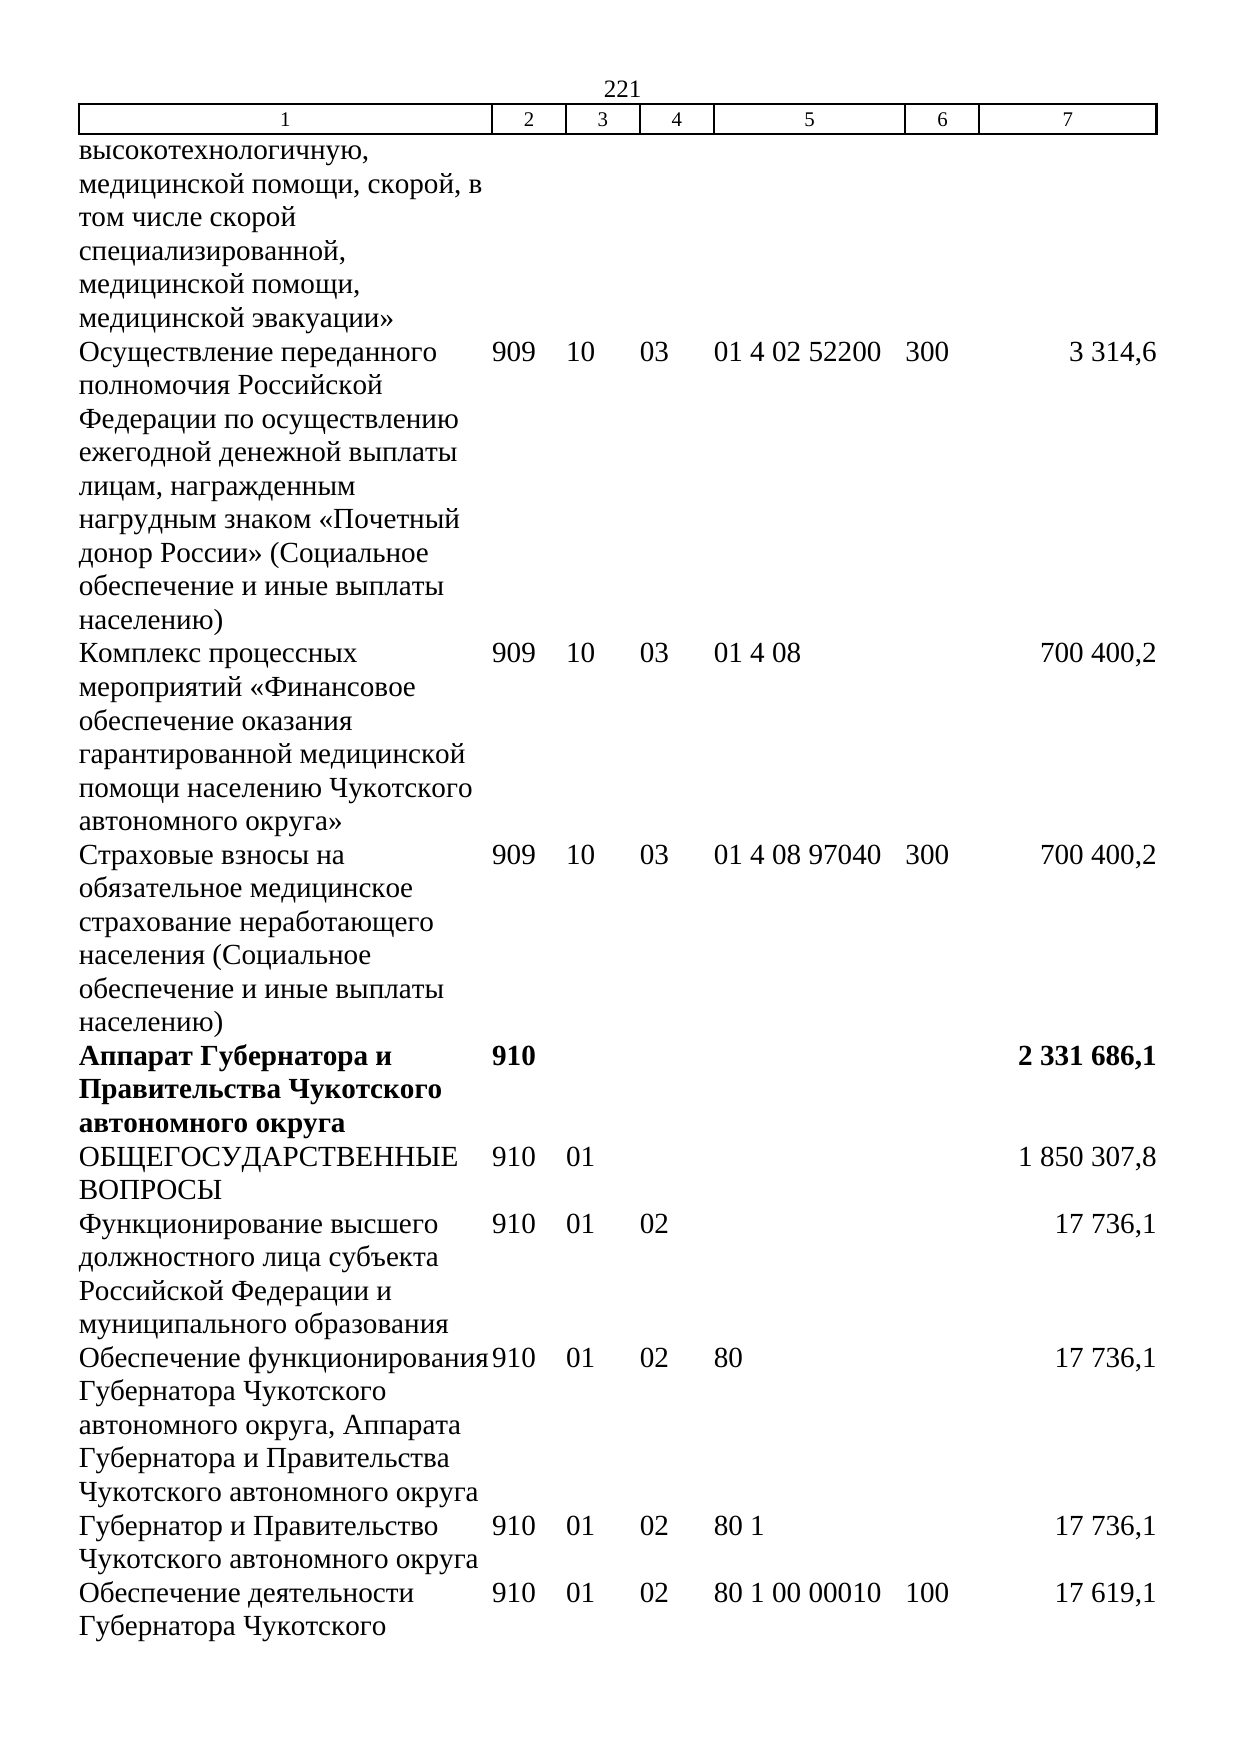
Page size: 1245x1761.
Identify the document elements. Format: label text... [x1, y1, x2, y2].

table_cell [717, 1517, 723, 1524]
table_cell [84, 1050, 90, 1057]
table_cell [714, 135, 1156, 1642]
table_header 5 [715, 105, 904, 132]
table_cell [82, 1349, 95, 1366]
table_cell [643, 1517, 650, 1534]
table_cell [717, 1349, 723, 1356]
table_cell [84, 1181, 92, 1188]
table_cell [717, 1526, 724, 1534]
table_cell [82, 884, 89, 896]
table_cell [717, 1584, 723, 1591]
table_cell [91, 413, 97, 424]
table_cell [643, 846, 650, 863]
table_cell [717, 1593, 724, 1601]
table_header 2 [493, 105, 565, 132]
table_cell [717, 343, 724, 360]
table_header 6 [906, 105, 978, 132]
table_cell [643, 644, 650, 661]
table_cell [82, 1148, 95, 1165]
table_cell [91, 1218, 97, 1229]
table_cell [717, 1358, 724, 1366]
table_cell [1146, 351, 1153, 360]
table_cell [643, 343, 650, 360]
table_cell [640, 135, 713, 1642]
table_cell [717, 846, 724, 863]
table_header 4 [641, 105, 713, 132]
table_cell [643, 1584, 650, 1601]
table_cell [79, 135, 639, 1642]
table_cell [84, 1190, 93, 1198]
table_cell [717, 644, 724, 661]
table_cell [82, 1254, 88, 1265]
table_header 3 [567, 105, 639, 132]
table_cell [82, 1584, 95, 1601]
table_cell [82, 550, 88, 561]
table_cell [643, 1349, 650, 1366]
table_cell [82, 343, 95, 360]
table_header 1 [80, 105, 491, 132]
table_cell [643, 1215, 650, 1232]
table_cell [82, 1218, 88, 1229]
table_header 7 [980, 105, 1155, 132]
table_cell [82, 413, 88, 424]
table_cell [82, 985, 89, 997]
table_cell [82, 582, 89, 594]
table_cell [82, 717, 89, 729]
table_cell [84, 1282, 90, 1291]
